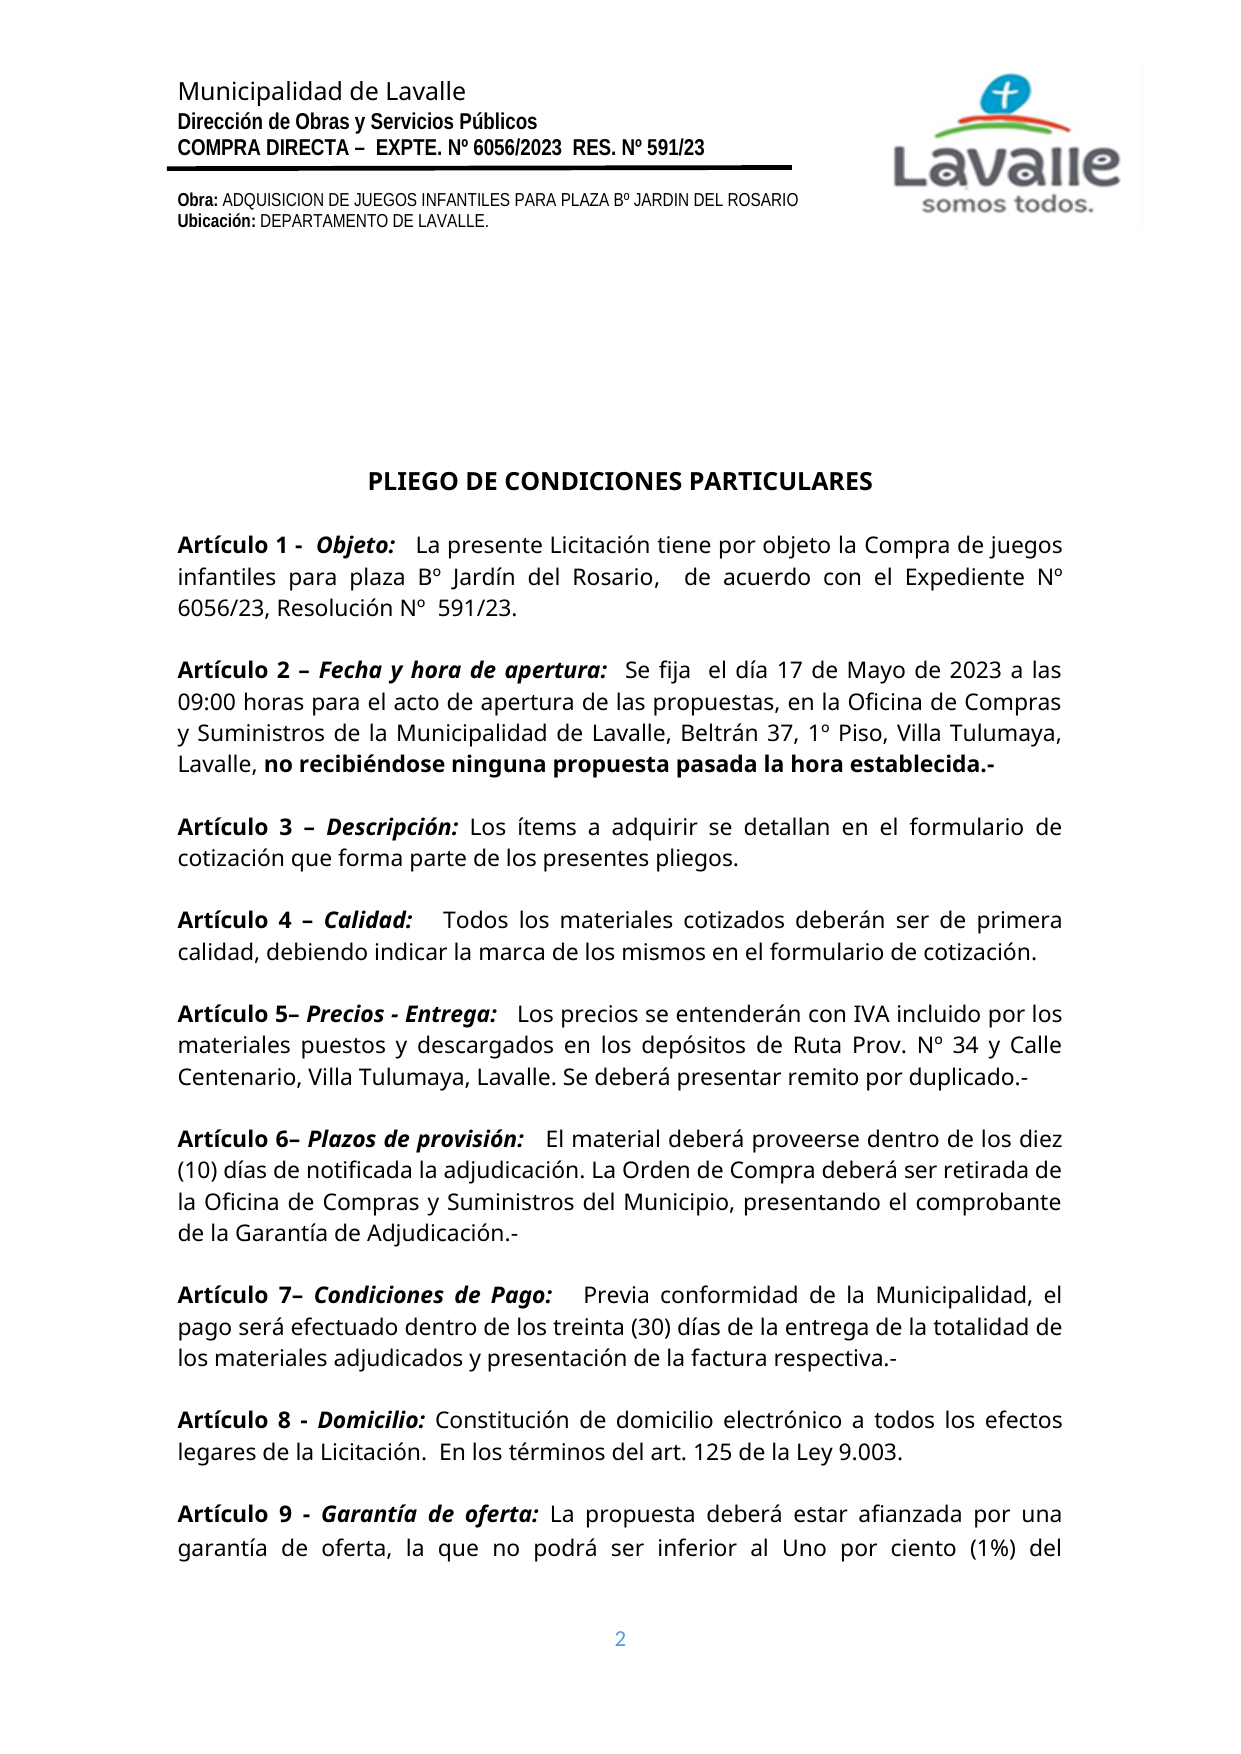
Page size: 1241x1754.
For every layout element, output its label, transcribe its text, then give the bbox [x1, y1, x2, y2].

text Artículo 4 – Calidad: Todos los materiales cotizados deberán ser de primera calidad, debiendo indicar la marca de los mismos en el formulario de cotización. [177, 904, 1063, 967]
text PLIEGO DE CONDICIONES PARTICULARES [177, 464, 1063, 498]
text Artículo 7– Condiciones de Pago: Previa conformidad de la Municipalidad, el pago será efectuado dentro de los treinta (30) días de la entrega de la totalidad de los materiales adjudicados y presentación de la factura respectiva.- [177, 1279, 1063, 1373]
text Artículo 5– Precios - Entrega: Los precios se entenderán con IVA incluido por los materiales puestos y descargados en los depósitos de Ruta Prov. Nº 34 y Calle Centenario, Villa Tulumaya, Lavalle. Se deberá presentar remito por duplicado.- [177, 998, 1063, 1092]
text Artículo 3 – Descripción: Los ítems a adquirir se detallan en el formulario de cotización que forma parte de los presentes pliegos. [177, 811, 1063, 873]
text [177, 1498, 1063, 1563]
text Artículo 2 – Fecha y hora de apertura: Se fija el día 17 de Mayo de 2023 a las 09:00 horas para el acto de apertura de las propuestas, en la Oficina de Compras y Suministros de la Municipalidad de Lavalle, Beltrán 37, 1º Piso, Villa Tulumaya, Lavalle, no recibiéndose ninguna propuesta pasada la hora establecida.- [177, 654, 1063, 779]
text Artículo 8 - Domicilio: Constitución de domicilio electrónico a todos los efectos legares de la Licitación. En los términos del art. 125 de la Ley 9.003. [177, 1404, 1063, 1467]
text Artículo 1 - Objeto: La presente Licitación tiene por objeto la Compra de juegos infantiles para plaza Bº Jardín del Rosario, de acuerdo con el Expediente Nº 6056/23, Resolución Nº 591/23. [177, 529, 1063, 623]
text Artículo 6– Plazos de provisión: El material deberá proveerse dentro de los diez (10) días de notificada la adjudicación. La Orden de Compra deberá ser retirada de la Oficina de Compras y Suministros del Municipio, presentando el comprobante de la Garantía de Adjudicación.- [177, 1123, 1063, 1248]
